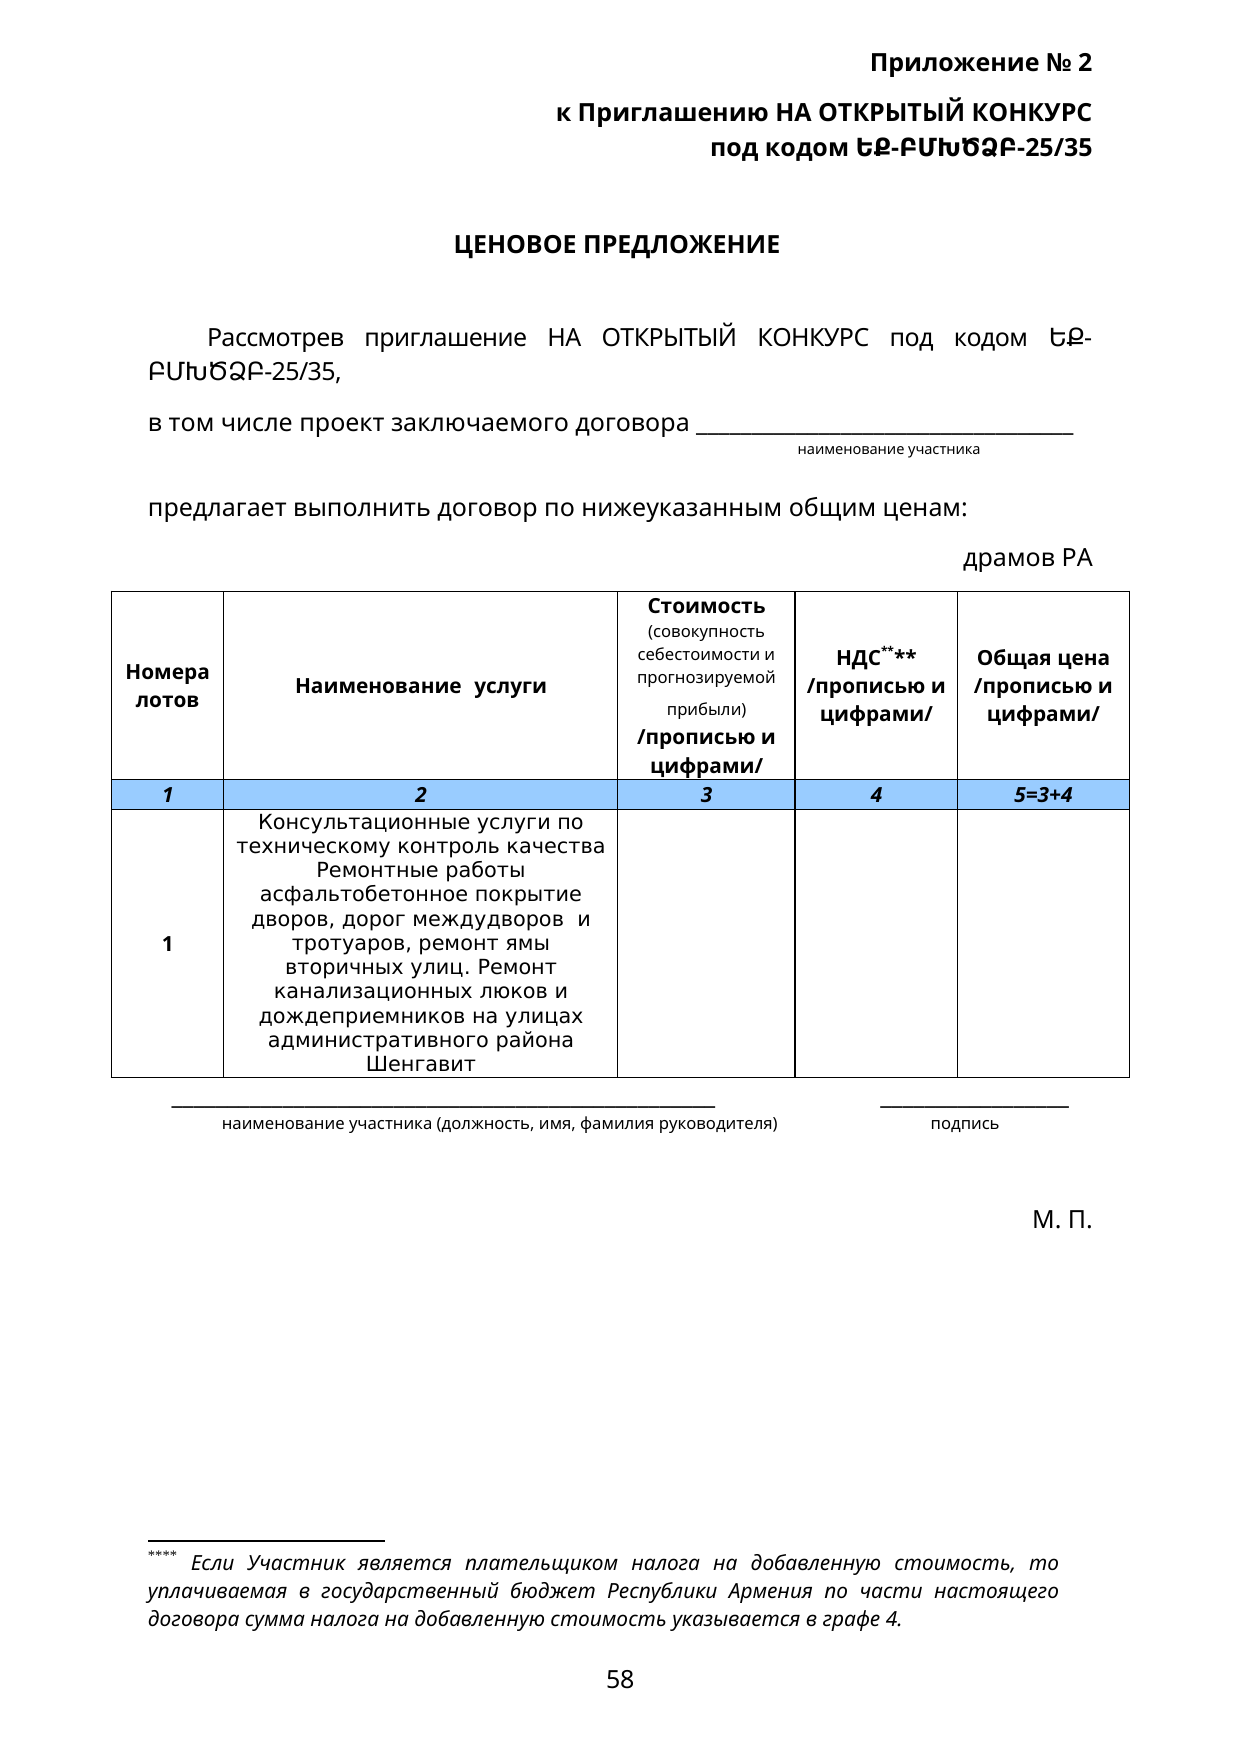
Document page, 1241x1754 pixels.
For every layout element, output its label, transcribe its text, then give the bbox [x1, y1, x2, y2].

text предлагает выполнить договор по нижеуказанным общим ценам: [148, 489, 1092, 523]
text драмов РА [148, 540, 1092, 574]
table_cell [618, 810, 794, 1077]
text к Приглашению НА ОТКРЫТЫЙ КОНКУРС под кодом ԵՔ-ԲՄԽԾՁԲ-25/35 [148, 95, 1092, 163]
text в том числе проект заключаемого договора __________________________________ [148, 404, 1092, 438]
table_cell 4 [796, 780, 957, 809]
table_cell [796, 810, 957, 1077]
text наименование участника (должность, имя, фамилия руководителя) подпись [222, 1112, 1092, 1134]
table_header Общая цена /прописью и цифрами/ [958, 592, 1129, 779]
table_cell [958, 810, 1129, 1077]
text _________________________________________________ _________________ [148, 1078, 1092, 1112]
table_cell 3 [618, 780, 794, 809]
table_cell Консультационные услуги по техническому контроль качества Ремонтные работы асфальтобетонное покрытие дворов, дорог междудворов и тротуаров, ремонт ямы вторичных улиц․ Ремонт канализационных люков и дождеприемников на улицах административного района Шенгавит [224, 810, 617, 1077]
table_header НДС** /прописью и цифрами/ [796, 592, 957, 779]
table_cell 5=3+4 [958, 780, 1129, 809]
table_cell 2 [224, 780, 617, 809]
text ЦЕНОВОЕ ПРЕДЛОЖЕНИЕ [141, 226, 1092, 261]
text наименование участника [797, 438, 1092, 472]
table_header Стоимость (совокупность себестоимости и прогнозируемой прибыли) /прописью и цифрами/ [618, 592, 794, 779]
text Рассмотрев приглашение НА ОТКРЫТЫЙ КОНКУРС под кодом ԵՔ-ԲՄԽԾՁԲ-25/35, [148, 319, 1092, 388]
text Приложение № 2 [148, 44, 1092, 78]
table_header Номера лотов [112, 592, 223, 779]
table_header Наименование услуги [224, 592, 617, 779]
text М. П. [148, 1202, 1092, 1236]
table_cell 1 [112, 780, 223, 809]
table_cell 1 [112, 810, 223, 1077]
